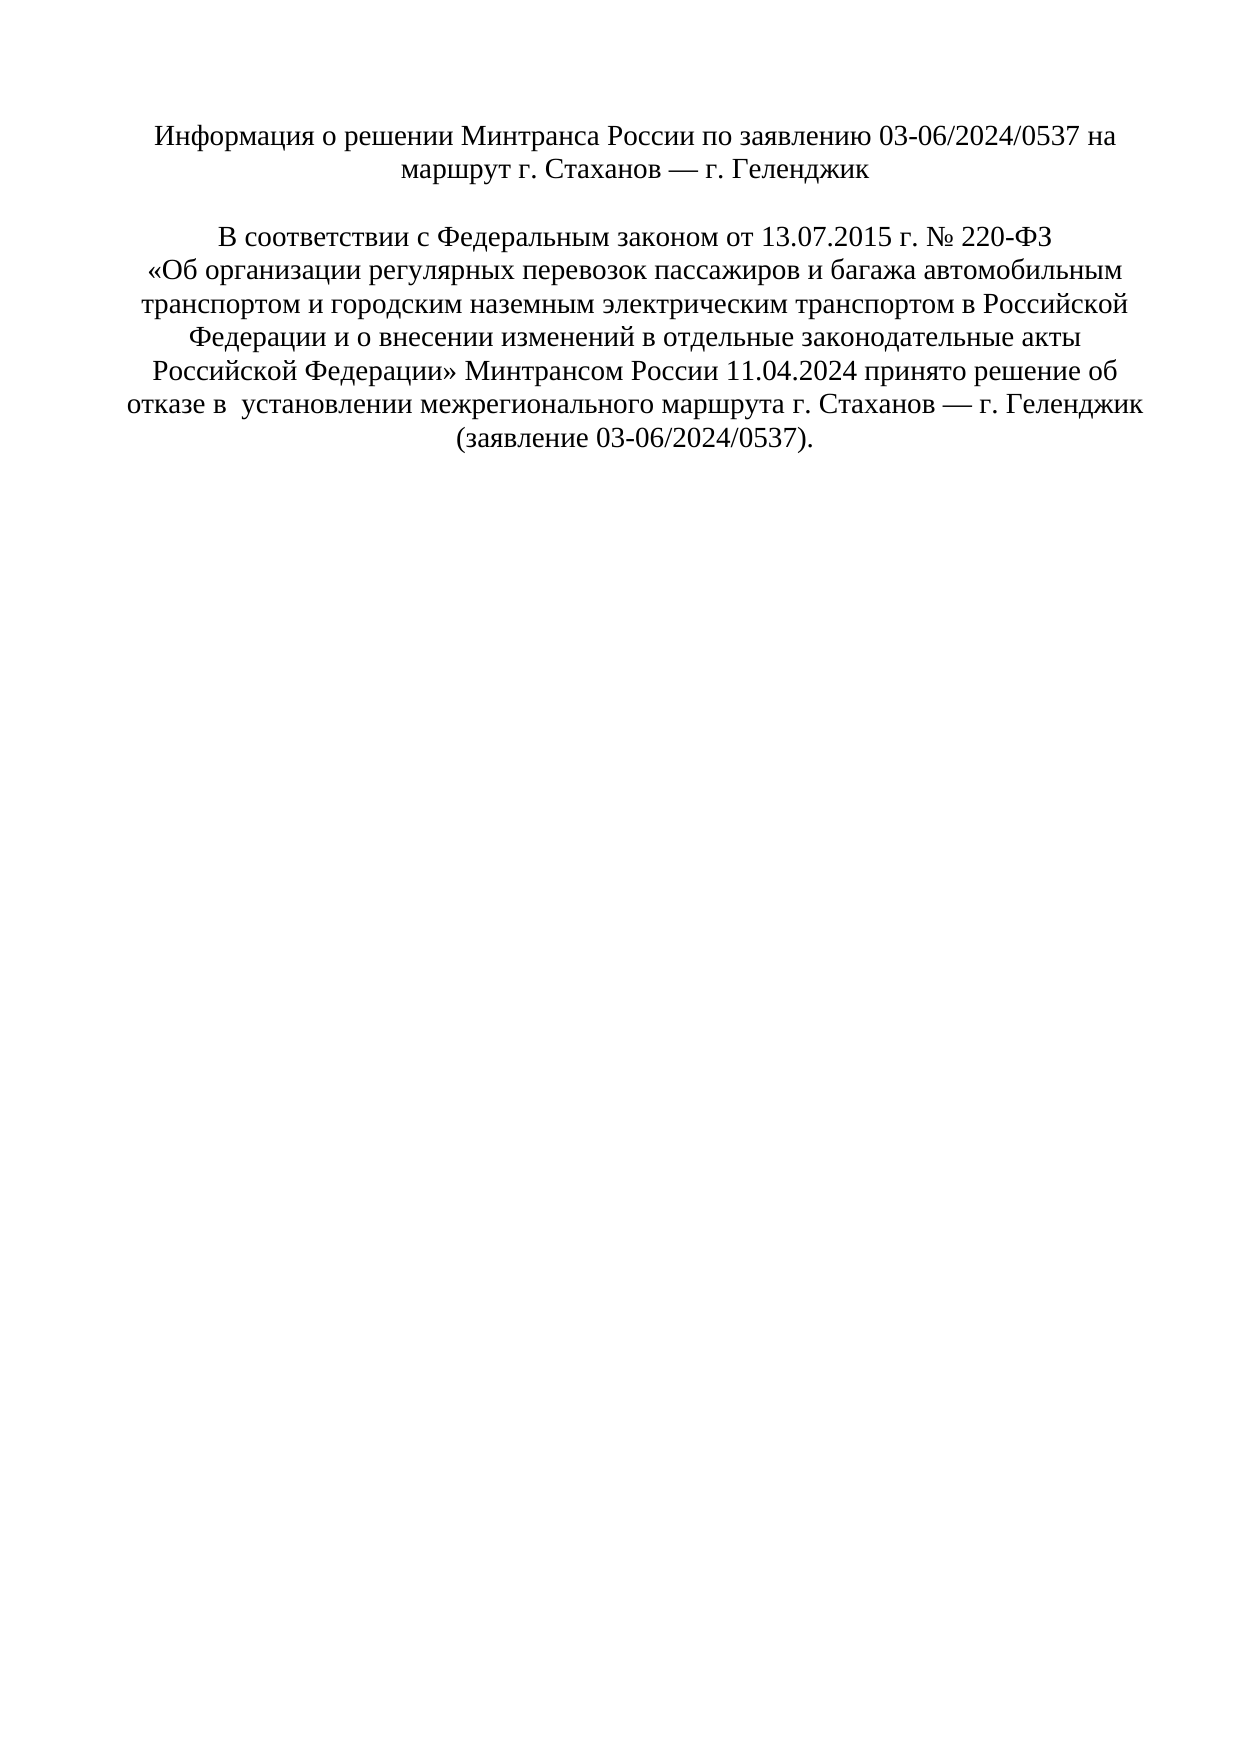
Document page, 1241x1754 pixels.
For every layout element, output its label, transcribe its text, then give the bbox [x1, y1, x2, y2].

text Информация о решении Минтранса России по заявлению 03-06/2024/0537 на маршрут г. Стаханов — г. Геленджик [118, 118, 1152, 185]
text В соответствии с Федеральным законом от 13.07.2015 г. № 220-ФЗ «Об организации регулярных перевозок пассажиров и багажа автомобильным транспортом и городским наземным электрическим транспортом в Российской Федерации и о внесении изменений в отдельные законодательные акты Российской Федерации» Минтрансом России 11.04.2024 принято решение об отказе в установлении межрегионального маршрута г. Стаханов — г. Геленджик (заявление 03-06/2024/0537). [118, 219, 1152, 453]
